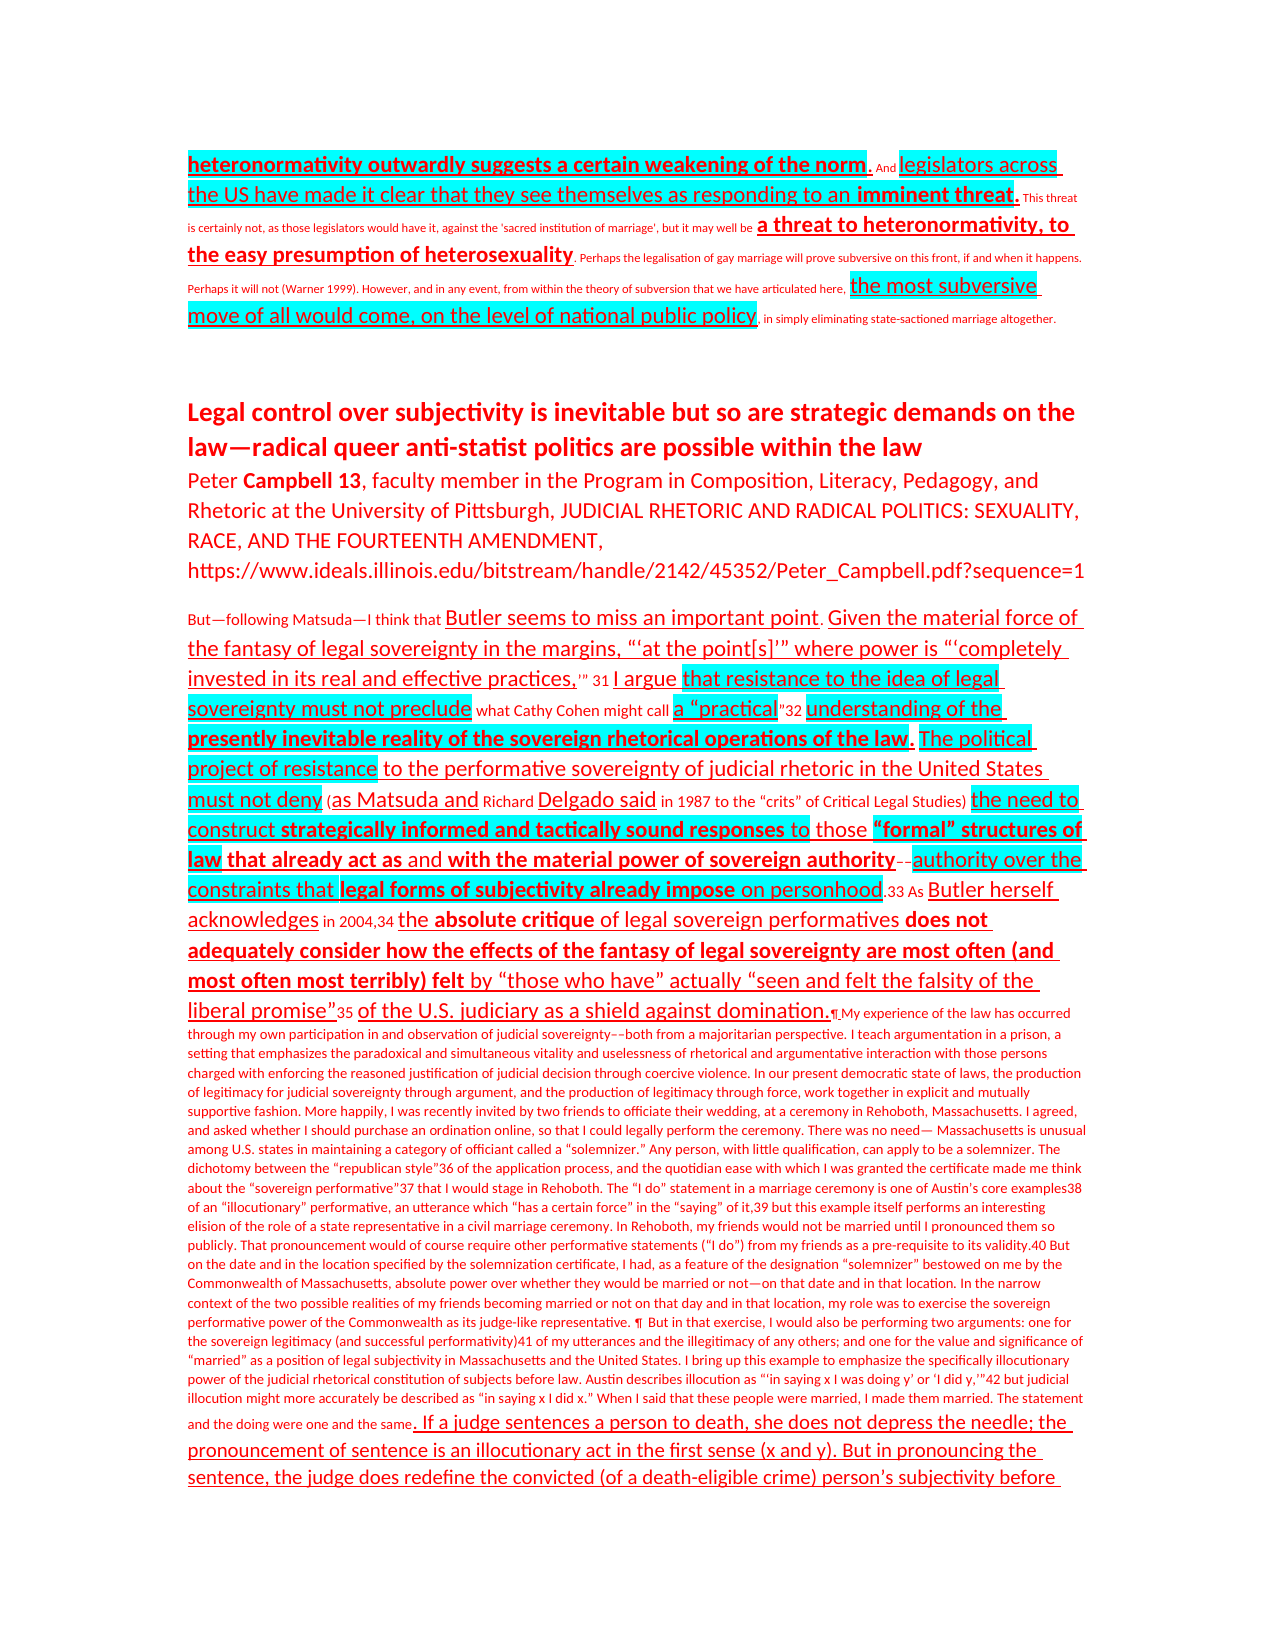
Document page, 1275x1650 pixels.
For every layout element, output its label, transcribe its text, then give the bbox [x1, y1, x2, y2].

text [187, 150, 1087, 329]
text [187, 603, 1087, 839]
subtitle Legal control over subjectivity is inevitable but so are strategic demands on the law—radical queer anti-statist politics are possible within the law [187, 395, 1087, 463]
text Peter Campbell 13, faculty member in the Program in Composition, Literacy, Pedagogy, and Rhetoric at the University of Pittsburgh, JUDICIAL RHETORIC AND RADICAL POLITICS: SEXUALITY, RACE, AND THE FOURTEENTH AMENDMENT, https://www.ideals.illinois.edu/bitstream/handle/2142/45352/Peter_Campbell.pdf?sequence=1 [187, 466, 1087, 585]
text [187, 840, 1087, 1490]
